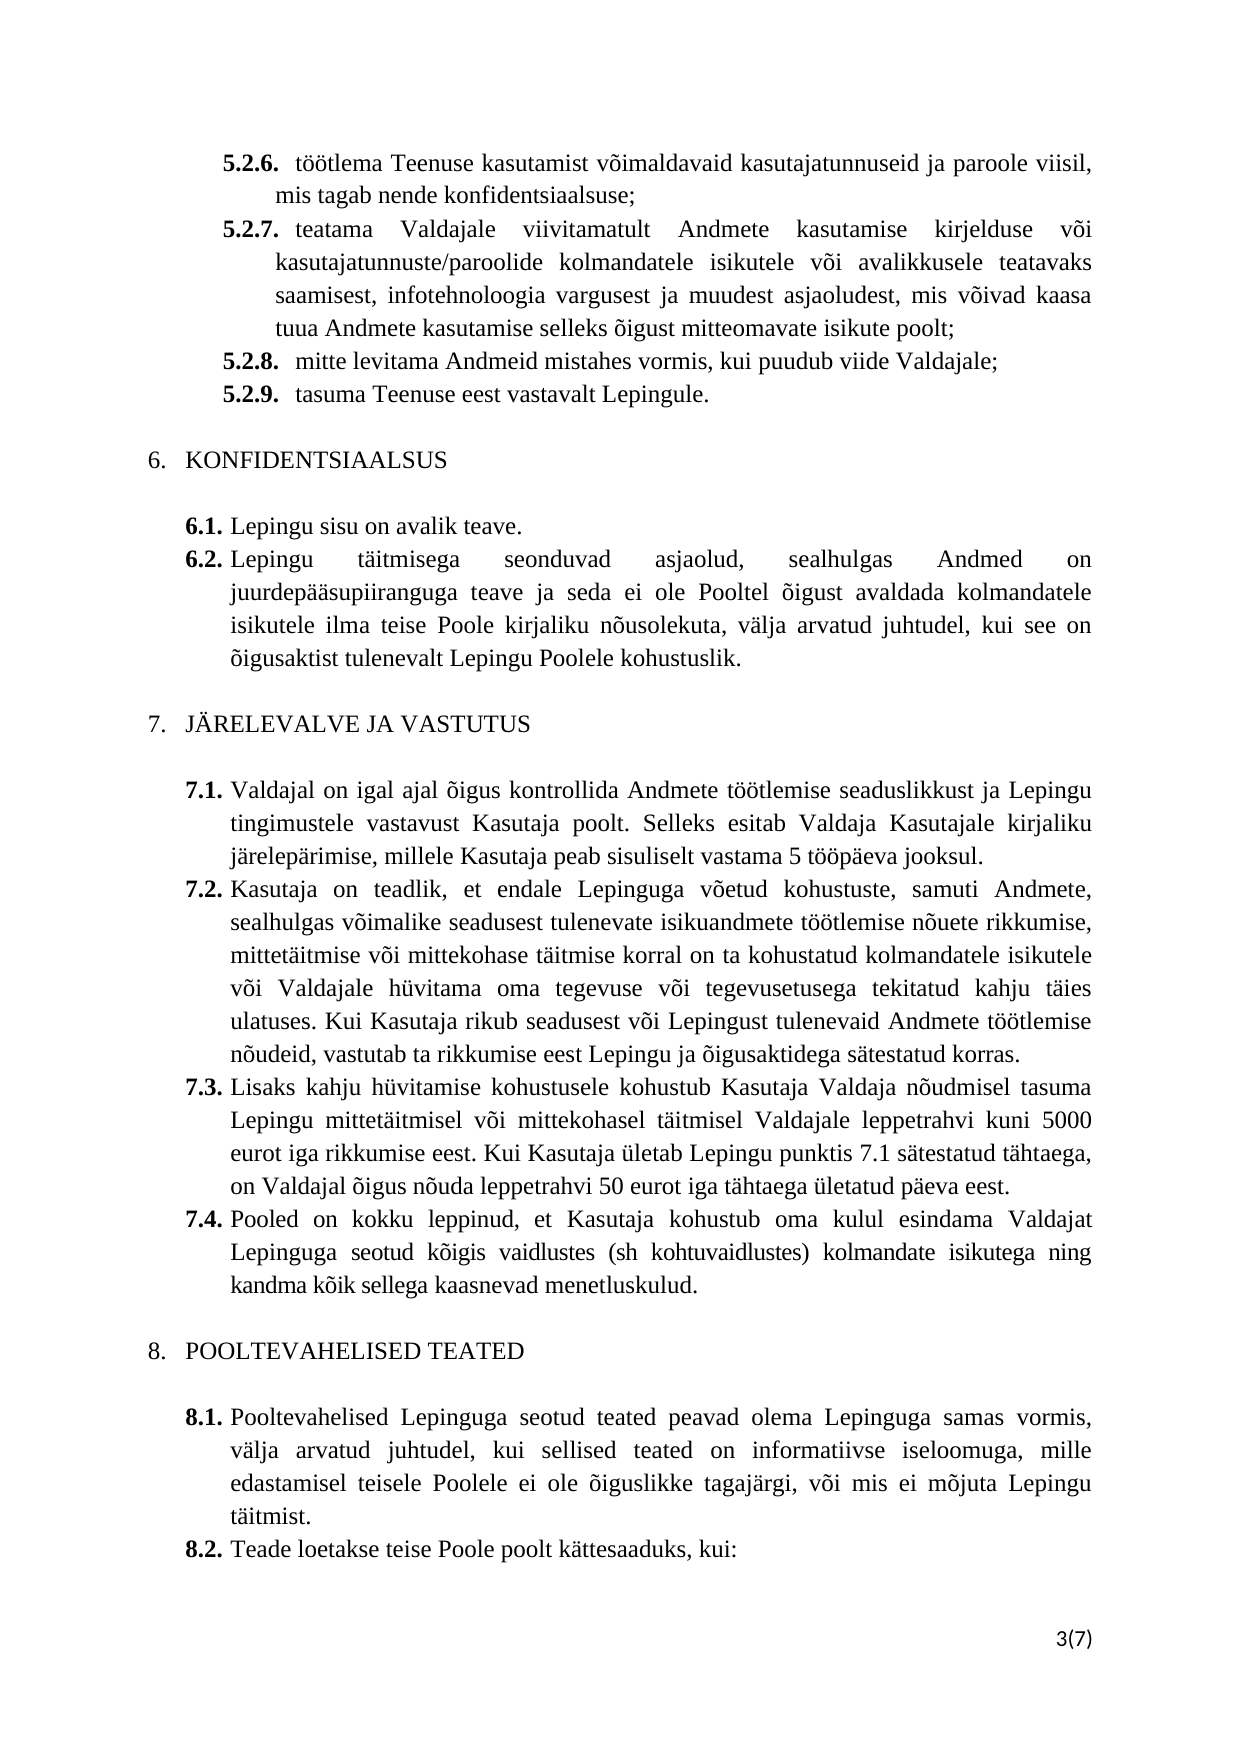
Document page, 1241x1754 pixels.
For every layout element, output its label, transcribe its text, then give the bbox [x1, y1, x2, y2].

list tasuma Teenuse eest vastavalt Lepingule. [223, 379, 1093, 407]
list POOLTEVAHELISED TEATED [148, 1336, 1093, 1365]
list KONFIDENTSIAALSUS [148, 445, 1093, 473]
list Valdajal on igal ajal õigus kontrollida Andmete töötlemise seaduslikkust ja Lepingu tingimustele vastavust Kasutaja poolt. Selleks esitab Valdaja Kasutajale kirjaliku järelepärimise, millele Kasutaja peab sisuliselt vastama 5 tööpäeva jooksul. [185, 775, 1093, 870]
list Kasutaja on teadlik, et endale Lepinguga võetud kohustuste, samuti Andmete, sealhulgas võimalike seadusest tulenevate isikuandmete töötlemise nõuete rikkumise, mittetäitmise või mittekohase täitmise korral on ta kohustatud kolmandatele isikutele või Valdajale hüvitama oma tegevuse või tegevusetusega tekitatud kahju täies ulatuses. Kui Kasutaja rikub seadusest või Lepingust tulenevaid Andmete töötlemise nõudeid, vastutab ta rikkumise eest Lepingu ja õigusaktidega sätestatud korras. [185, 874, 1093, 1068]
list Pooltevahelised Lepinguga seotud teated peavad olema Lepinguga samas vormis, välja arvatud juhtudel, kui sellised teated on informatiivse iseloomuga, mille edastamisel teisele Poolele ei ole õiguslikke tagajärgi, või mis ei mõjuta Lepingu täitmist. [185, 1402, 1093, 1530]
list Lepingu täitmisega seonduvad asjaolud, sealhulgas Andmed on juurdepääsupiiranguga teave ja seda ei ole Pooltel õigust avaldada kolmandatele isikutele ilma teise Poole kirjaliku nõusolekuta, välja arvatud juhtudel, kui see on õigusaktist tulenevalt Lepingu Poolele kohustuslik. [185, 544, 1093, 672]
list mitte levitama Andmeid mistahes vormis, kui puudub viide Valdajale; [223, 346, 1093, 374]
list Pooled on kokku leppinud, et Kasutaja kohustub oma kulul esindama Valdajat Lepinguga seotud kõigis vaidlustes (sh kohtuvaidlustes) kolmandate isikutega ning kandma kõik sellega kaasnevad menetluskulud. [185, 1204, 1093, 1299]
list teatama Valdajale viivitamatult Andmete kasutamise kirjelduse või kasutajatunnuste/paroolide kolmandatele isikutele või avalikkusele teatavaks saamisest, infotehnoloogia vargusest ja muudest asjaoludest, mis võivad kaasa tuua Andmete kasutamise selleks õigust mitteomavate isikute poolt; [223, 214, 1093, 341]
list Lepingu sisu on avalik teave. [185, 511, 1093, 539]
list JÄRELEVALVE JA VASTUTUS [148, 709, 1093, 738]
list töötlema Teenuse kasutamist võimaldavaid kasutajatunnuseid ja paroole viisil, mis tagab nende konfidentsiaalsuse; [223, 148, 1093, 209]
list Teade loetakse teise Poole poolt kättesaaduks, kui: [185, 1534, 1093, 1563]
list Lisaks kahju hüvitamise kohustusele kohustub Kasutaja Valdaja nõudmisel tasuma Lepingu mittetäitmisel või mittekohasel täitmisel Valdajale leppetrahvi kuni 5000 eurot iga rikkumise eest. Kui Kasutaja ületab Lepingu punktis 7.1 sätestatud tähtaega, on Valdajal õigus nõuda leppetrahvi 50 eurot iga tähtaega ületatud päeva eest. [185, 1072, 1093, 1200]
